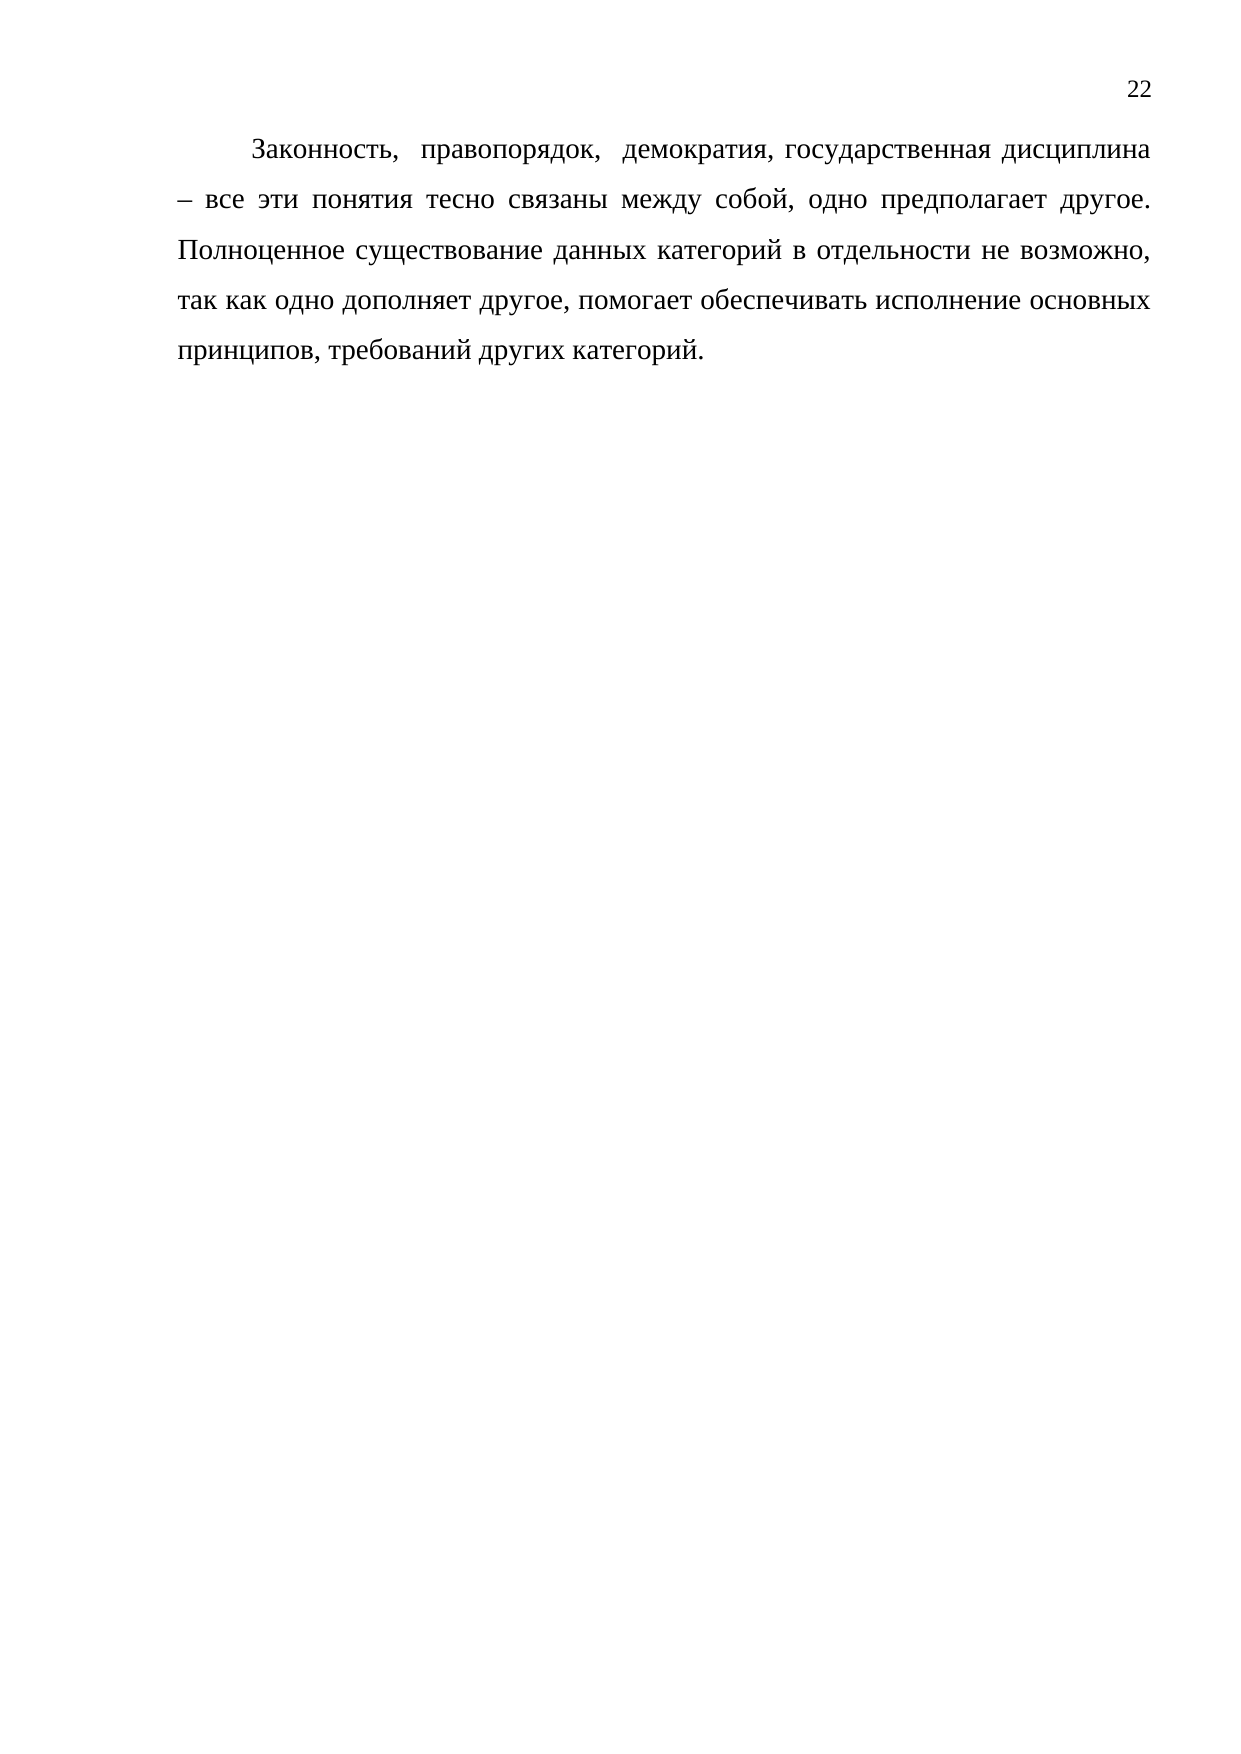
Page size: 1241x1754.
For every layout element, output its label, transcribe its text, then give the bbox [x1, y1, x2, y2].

text Законность, правопорядок, демократия, государственная дисциплина – все эти понятия тесно связаны между собой, одно предполагает другое. Полноценное существование данных категорий в отдельности не возможно, так как одно дополняет другое, помогает обеспечивать исполнение основных принципов, требований других категорий. [177, 131, 1152, 366]
